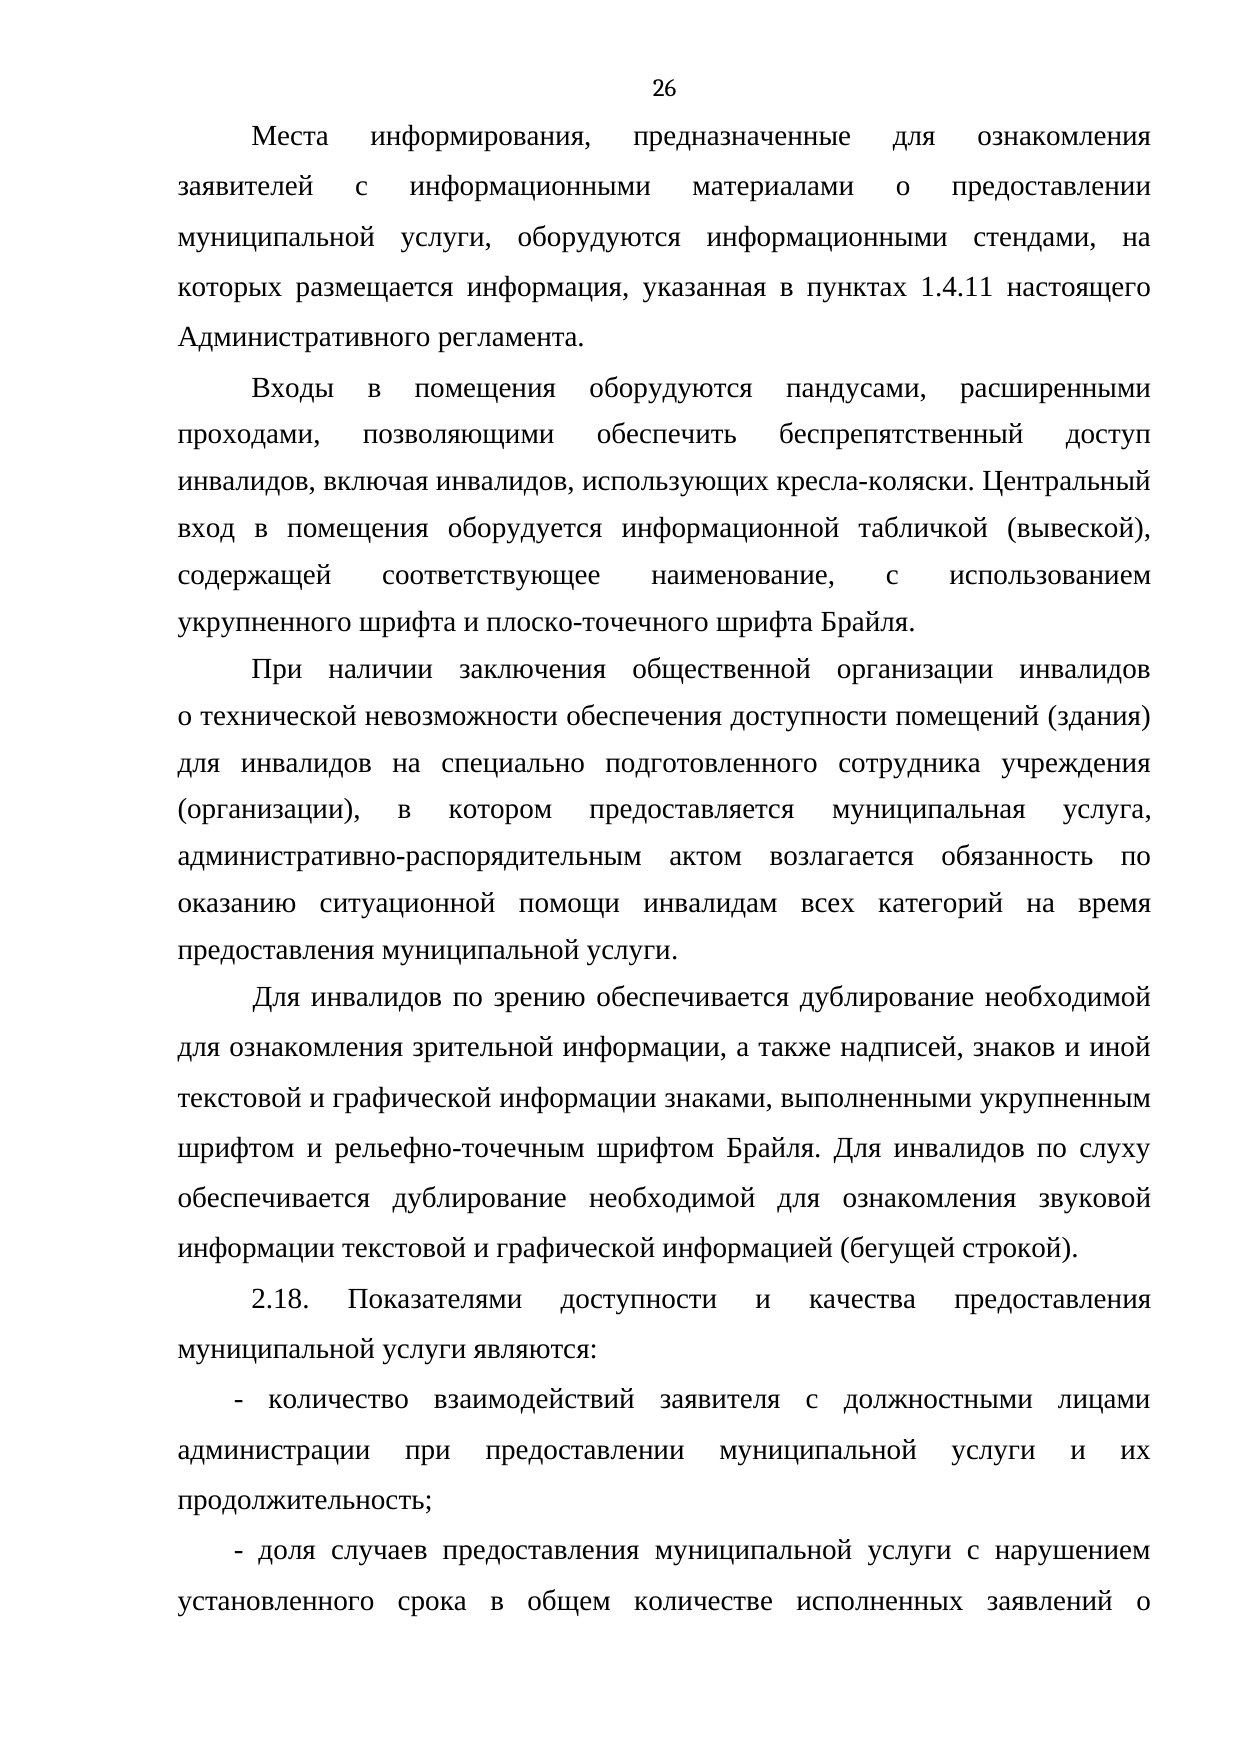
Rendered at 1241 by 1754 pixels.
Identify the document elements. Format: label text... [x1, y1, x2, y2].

text Для инвалидов по зрению обеспечивается дублирование необходимой для ознакомления зрительной информации, а также надписей, знаков и иной текстовой и графической информации знаками, выполненными укрупненным шрифтом и рельефно-точечным шрифтом Брайля. Для инвалидов по слуху обеспечивается дублирование необходимой для ознакомления звуковой информации текстовой и графической информацией (бегущей строкой). [177, 979, 1152, 1264]
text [177, 1532, 1152, 1616]
text При наличии заключения общественной организации инвалидов о технической невозможности обеспечения доступности помещений (здания) для инвалидов на специально подготовленного сотрудника учреждения (организации), в котором предоставляется муниципальная услуга, административно-распорядительным актом возлагается обязанность по оказанию ситуационной помощи инвалидам всех категорий на время предоставления муниципальной услуги. [177, 651, 1152, 966]
text 2.18. Показателями доступности и качества предоставления муниципальной услуги являются: [177, 1281, 1152, 1365]
text Места информирования, предназначенные для ознакомления заявителей с информационными материалами о предоставлении муниципальной услуги, оборудуются информационными стендами, на которых размещается информация, указанная в пунктах 1.4.11 настоящего Административного регламента. [177, 118, 1152, 353]
text Входы в помещения оборудуются пандусами, расширенными проходами, позволяющими обеспечить беспрепятственный доступ инвалидов, включая инвалидов, использующих кресла-коляски. Центральный вход в помещения оборудуется информационной табличкой (вывеской), содержащей соответствующее наименование, с использованием укрупненного шрифта и плоско-точечного шрифта Брайля. [177, 370, 1152, 638]
text - количество взаимодействий заявителя с должностными лицами администрации при предоставлении муниципальной услуги и их продолжительность; [177, 1382, 1152, 1516]
